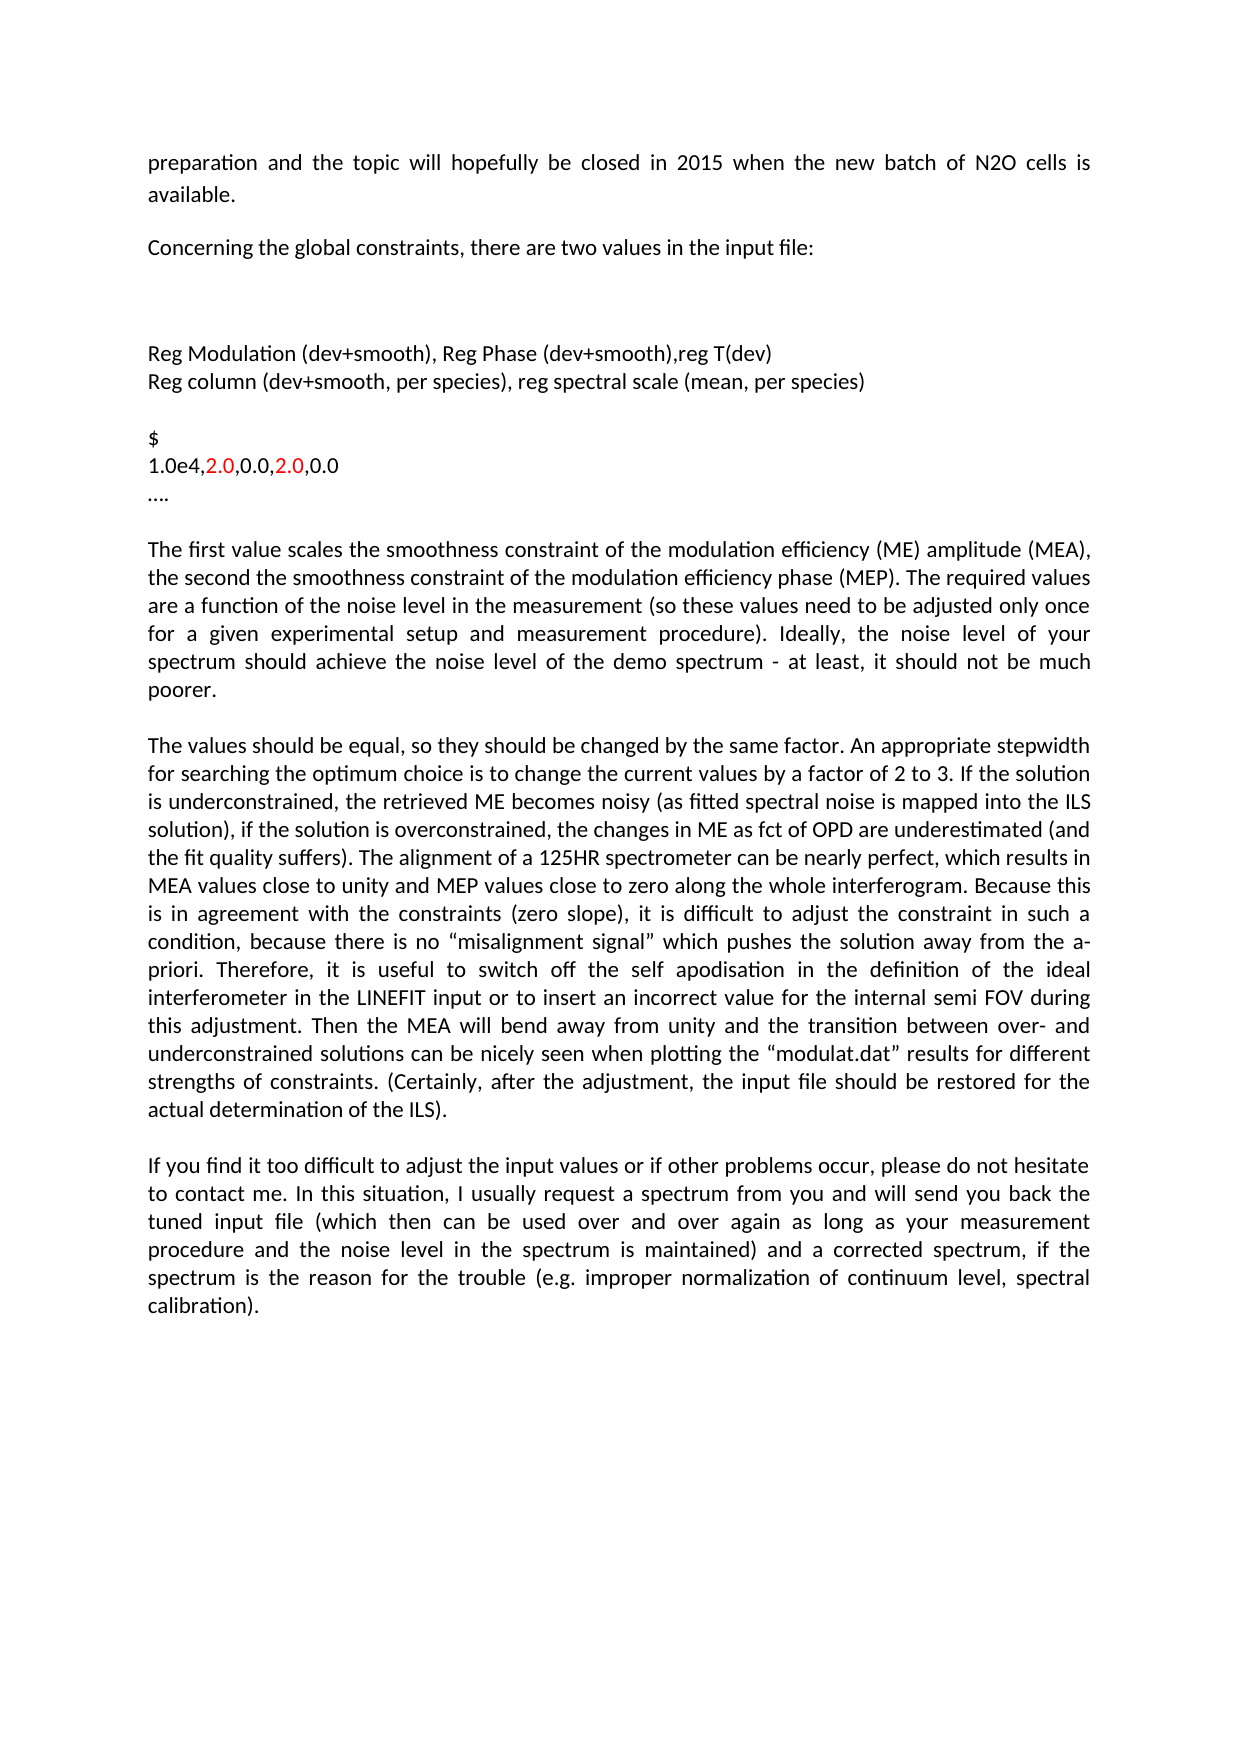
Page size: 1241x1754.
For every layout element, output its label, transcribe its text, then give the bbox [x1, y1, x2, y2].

text $ [148, 423, 1093, 451]
text If you find it too difficult to adjust the input values or if other problems occur, please do not hesitate to contact me. In this situation, I usually request a spectrum from you and will send you back the tuned input file (which then can be used over and over again as long as your measurement procedure and the noise level in the spectrum is maintained) and a corrected spectrum, if the spectrum is the reason for the trouble (e.g. improper normalization of continuum level, spectral calibration). [148, 1151, 1093, 1319]
text …. [148, 479, 1093, 507]
text Reg Modulation (dev+smooth), Reg Phase (dev+smooth),reg T(dev) [148, 339, 1093, 367]
text Reg column (dev+smooth, per species), reg spectral scale (mean, per species) [148, 367, 1093, 395]
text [148, 148, 1093, 208]
text The values should be equal, so they should be changed by the same factor. An appropriate stepwidth for searching the optimum choice is to change the current values by a factor of 2 to 3. If the solution is underconstrained, the retrieved ME becomes noisy (as fitted spectral noise is mapped into the ILS solution), if the solution is overconstrained, the changes in ME as fct of OPD are underestimated (and the fit quality suffers). The alignment of a 125HR spectrometer can be nearly perfect, which results in MEA values close to unity and MEP values close to zero along the whole interferogram. Because this is in agreement with the constraints (zero slope), it is difficult to adjust the constraint in such a condition, because there is no “misalignment signal” which pushes the solution away from the a-priori. Therefore, it is useful to switch off the self apodisation in the definition of the ideal interferometer in the LINEFIT input or to insert an incorrect value for the internal semi FOV during this adjustment. Then the MEA will bend away from unity and the transition between over- and underconstrained solutions can be nicely seen when plotting the “modulat.dat” results for different strengths of constraints. (Certainly, after the adjustment, the input file should be restored for the actual determination of the ILS). [148, 731, 1093, 1123]
text 1.0e4,2.0,0.0,2.0,0.0 [148, 451, 1093, 479]
text Concerning the global constraints, there are two values in the input file: [148, 233, 1093, 261]
text The first value scales the smoothness constraint of the modulation efficiency (ME) amplitude (MEA), the second the smoothness constraint of the modulation efficiency phase (MEP). The required values are a function of the noise level in the measurement (so these values need to be adjusted only once for a given experimental setup and measurement procedure). Ideally, the noise level of your spectrum should achieve the noise level of the demo spectrum - at least, it should not be much poorer. [148, 535, 1093, 703]
